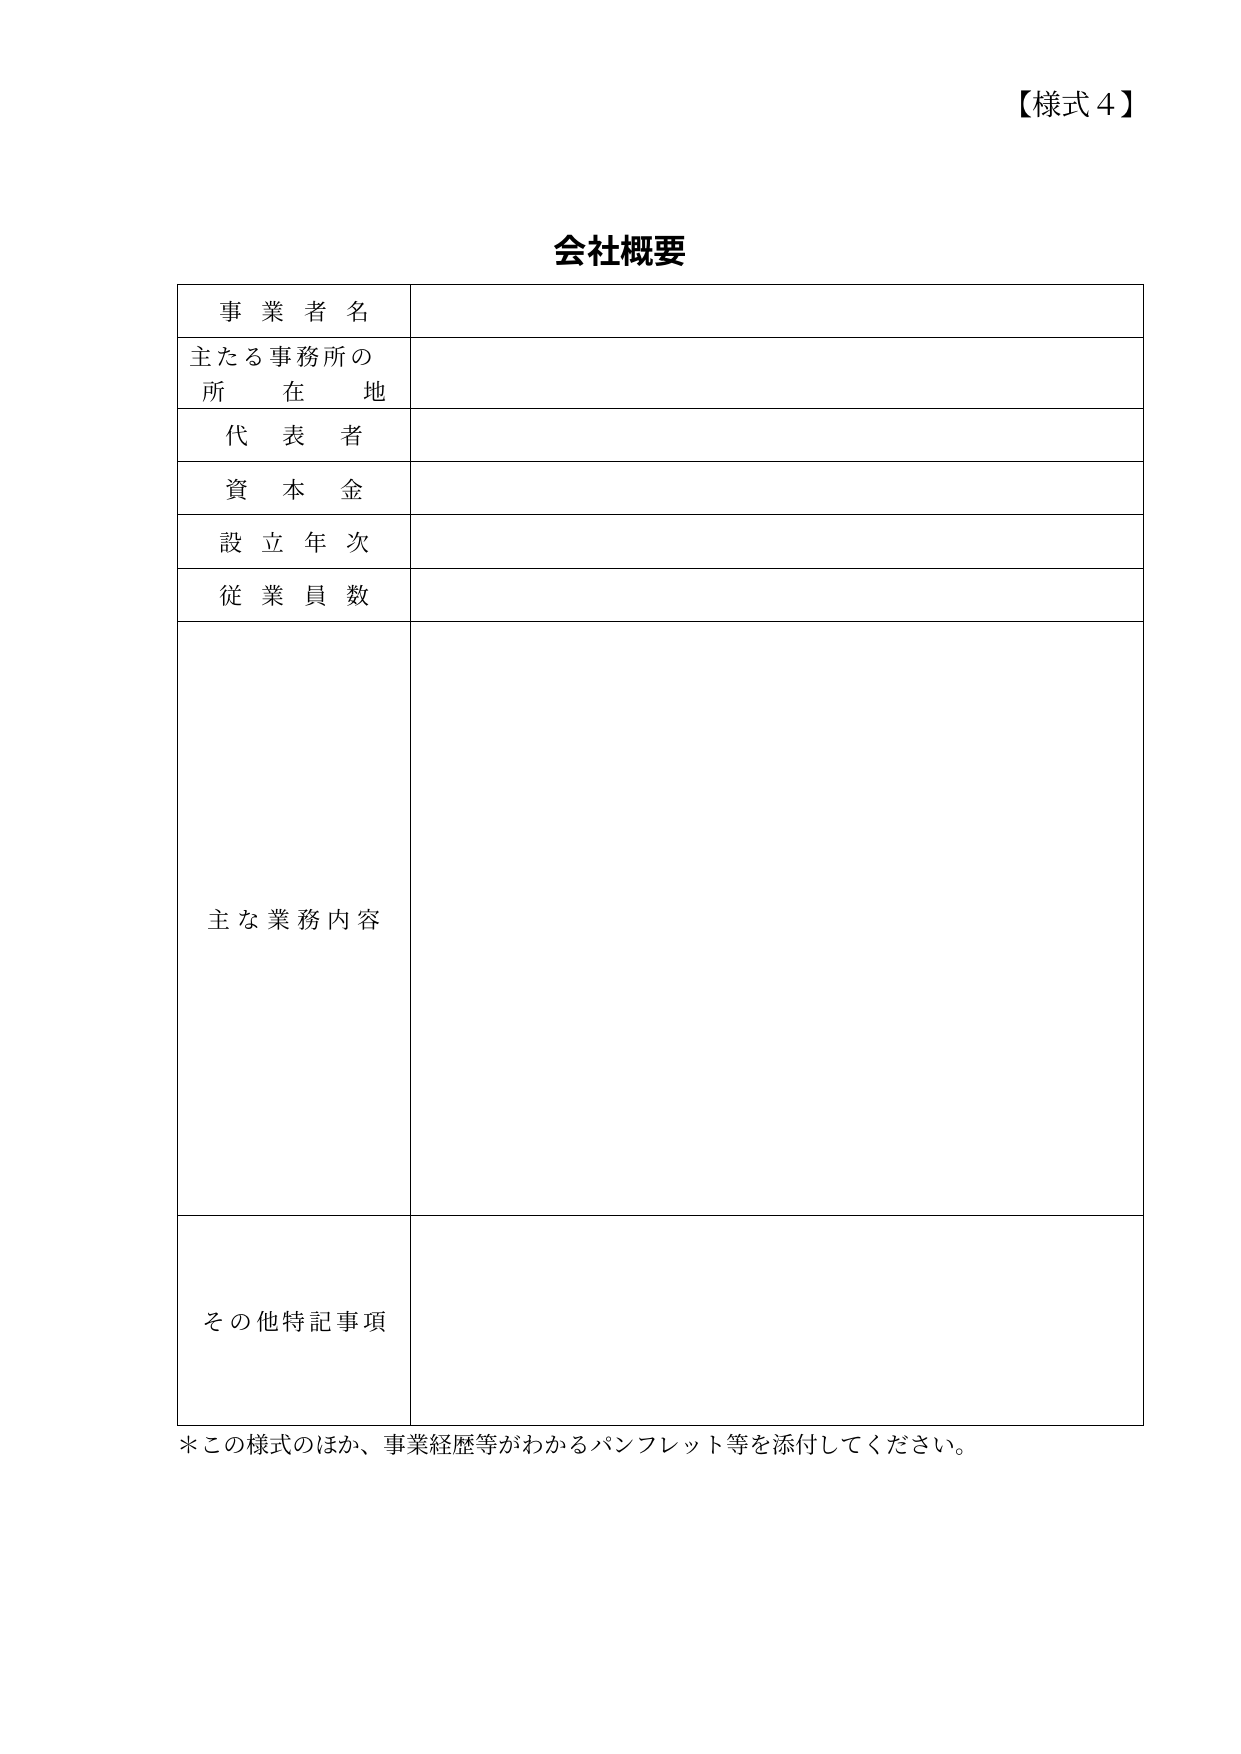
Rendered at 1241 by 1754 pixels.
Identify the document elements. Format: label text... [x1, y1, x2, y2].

table_cell [411, 515, 1143, 567]
table_cell [411, 462, 1143, 514]
table_cell 設立年次 [178, 515, 410, 567]
table_cell 主な業務内容 [178, 622, 410, 1215]
table_cell その他特記事項 [178, 1216, 410, 1425]
text ＊この様式のほか、事業経歴等がわかるパンフレット等を添付してください。 [177, 1426, 1063, 1461]
table_cell [411, 622, 1143, 1215]
table_cell 主たる事務所の 所 在 地 [178, 338, 410, 408]
text 会社概要 [177, 214, 1063, 284]
table_cell 従業員数 [178, 569, 410, 621]
table_cell [411, 338, 1143, 408]
table_header 事業者名 [178, 285, 410, 337]
table_cell 資本金 [178, 462, 410, 514]
table_header [411, 285, 1143, 337]
table_cell 代表者 [178, 409, 410, 461]
table_cell [411, 1216, 1143, 1425]
table_cell [411, 569, 1143, 621]
table_cell [411, 409, 1143, 461]
